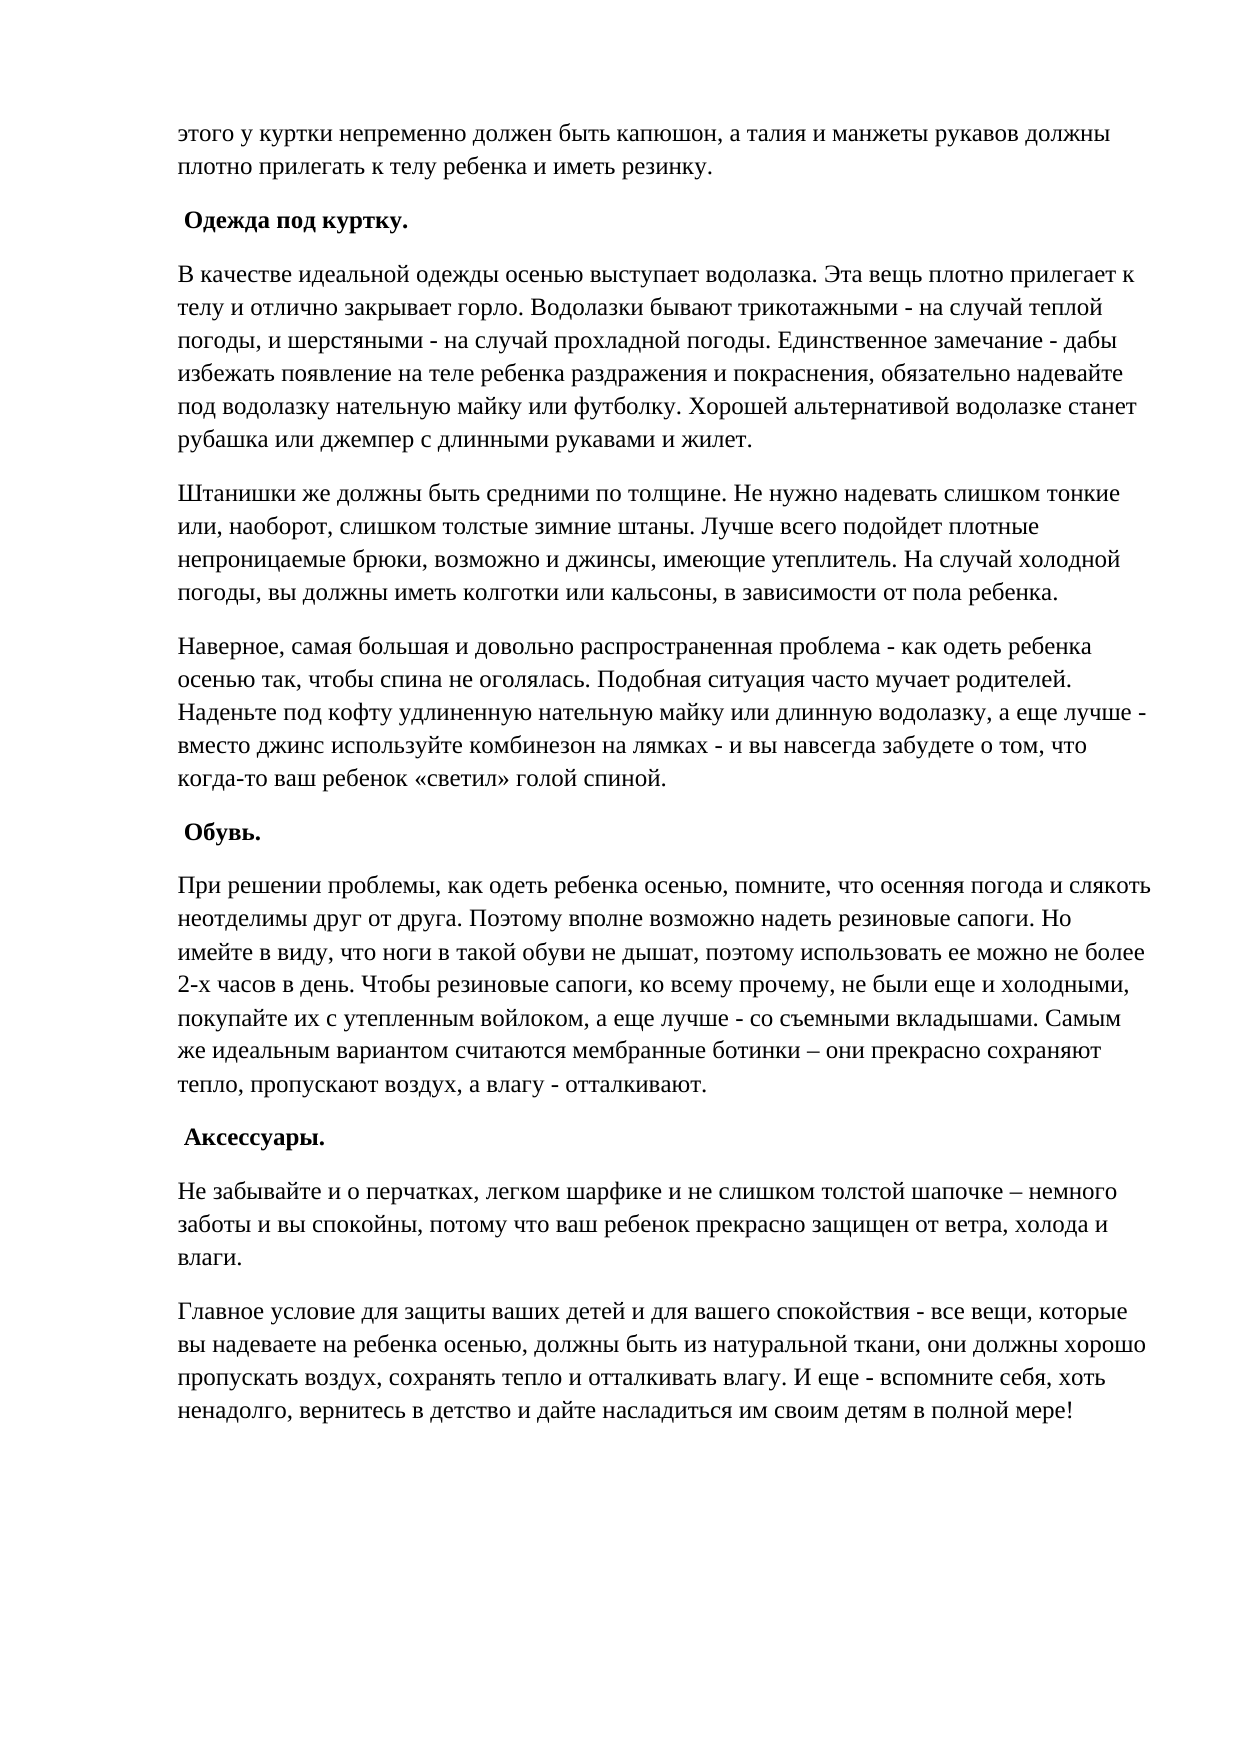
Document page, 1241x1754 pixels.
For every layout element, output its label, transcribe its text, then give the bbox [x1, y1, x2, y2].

text Аксессуары. [177, 1122, 1152, 1151]
text Штанишки же должны быть средними по толщине. Не нужно надевать слишком тонкие или, наоборот, слишком толстые зимние штаны. Лучше всего подойдет плотные непроницаемые брюки, возможно и джинсы, имеющие утеплитель. На случай холодной погоды, вы должны иметь колготки или кальсоны, в зависимости от пола ребенка. [177, 478, 1152, 606]
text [177, 118, 1152, 180]
text Главное условие для защиты ваших детей и для вашего спокойствия - все вещи, которые вы надеваете на ребенка осенью, должны быть из натуральной ткани, они должны хорошо пропускать воздух, сохранять тепло и отталкивать влагу. И еще - вспомните себя, хоть ненадолго, вернитесь в детство и дайте насладиться им своим детям в полной мере! [177, 1296, 1152, 1424]
text Не забывайте и о перчатках, легком шарфике и не слишком толстой шапочке – немного заботы и вы спокойны, потому что ваш ребенок прекрасно защищен от ветра, холода и влаги. [177, 1176, 1152, 1271]
text В качестве идеальной одежды осенью выступает водолазка. Эта вещь плотно прилегает к телу и отлично закрывает горло. Водолазки бывают трикотажными - на случай теплой погоды, и шерстяными - на случай прохладной погоды. Единственное замечание - дабы избежать появление на теле ребенка раздражения и покраснения, обязательно надевайте под водолазку нательную майку или футболку. Хорошей альтернативой водолазке станет рубашка или джемпер с длинными рукавами и жилет. [177, 259, 1152, 453]
text При решении проблемы, как одеть ребенка осенью, помните, что осенняя погода и слякоть неотделимы друг от друга. Поэтому вполне возможно надеть резиновые сапоги. Но имейте в виду, что ноги в такой обуви не дышат, поэтому использовать ее можно не более 2-х часов в день. Чтобы резиновые сапоги, ко всему прочему, не были еще и холодными, покупайте их с утепленным войлоком, а еще лучше - со съемными вкладышами. Самым же идеальным вариантом считаются мембранные ботинки – они прекрасно сохраняют тепло, пропускают воздух, а влагу - отталкивают. [177, 871, 1152, 1097]
text Обувь. [177, 817, 1152, 845]
text Одежда под куртку. [177, 205, 1152, 234]
text Наверное, самая большая и довольно распространенная проблема - как одеть ребенка осенью так, чтобы спина не оголялась. Подобная ситуация часто мучает родителей. Наденьте под кофту удлиненную нательную майку или длинную водолазку, а еще лучше - вместо джинс используйте комбинезон на лямках - и вы навсегда забудете о том, что когда-то ваш ребенок «светил» голой спиной. [177, 631, 1152, 792]
